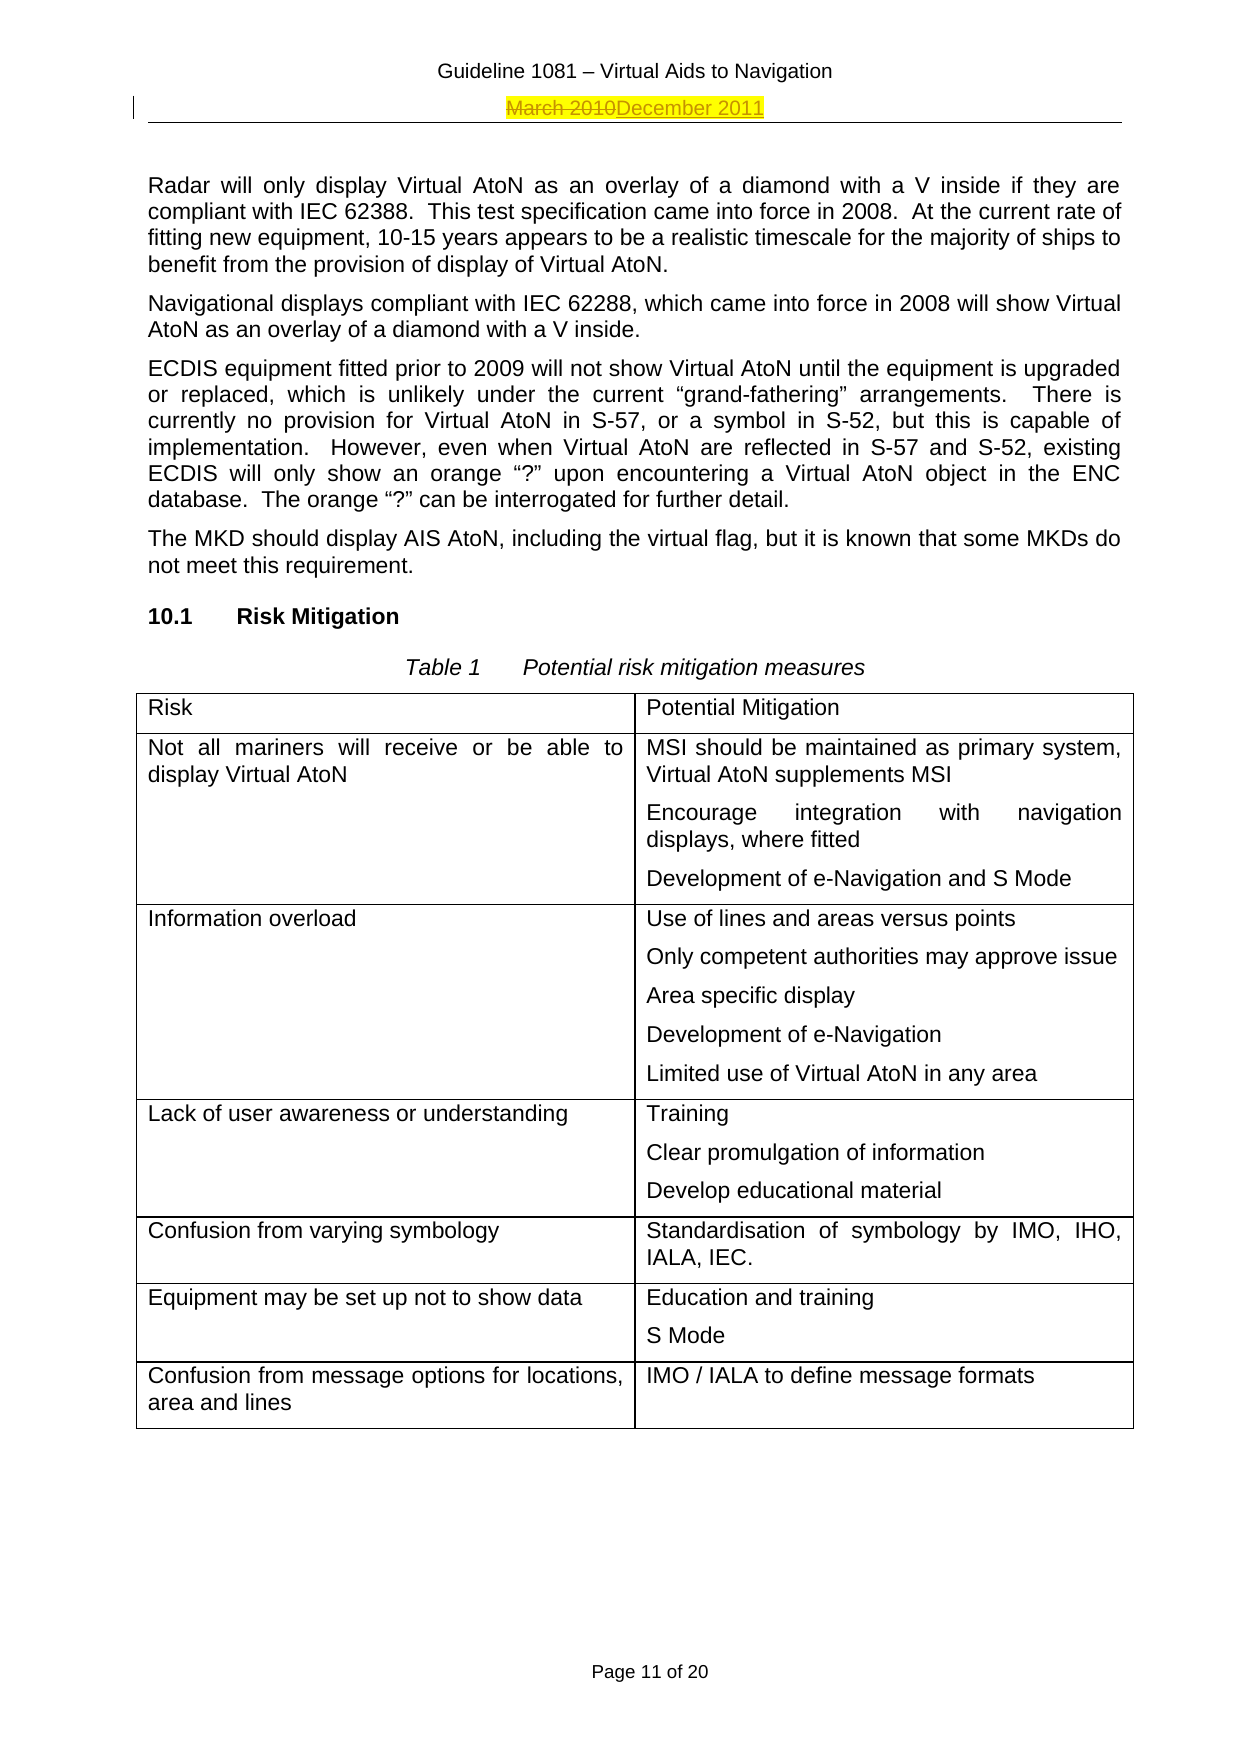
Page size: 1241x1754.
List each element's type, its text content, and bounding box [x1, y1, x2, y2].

subtitle Risk Mitigation [148, 603, 1122, 629]
table_cell Use of lines and areas versus points Only competent authorities may approve issue Area specific display Development of e-Navigation Limited use of Virtual AtoN in any area [636, 905, 1133, 1099]
table_header Risk [137, 694, 634, 733]
list Potential risk mitigation measures [148, 654, 1122, 681]
table_cell Lack of user awareness or understanding [137, 1100, 634, 1216]
table_cell Confusion from message options for locations, area and lines [137, 1363, 634, 1428]
text Navigational displays compliant with IEC 62288, which came into force in 2008 will show Virtual AtoN as an overlay of a diamond with a V inside. [148, 289, 1122, 342]
text ECDIS equipment fitted prior to 2009 will not show Virtual AtoN until the equipment is upgraded or replaced, which is unlikely under the current “grand-fathering” arrangements. There is currently no provision for Virtual AtoN in S-57, or a symbol in S-52, but this is capable of implementation. However, even when Virtual AtoN are reflected in S-57 and S-52, existing ECDIS will only show an orange “?” upon encountering a Virtual AtoN object in the ENC database. The orange “?” can be interrogated for further detail. [148, 355, 1122, 513]
table_cell Standardisation of symbology by IMO, IHO, IALA, IEC. [636, 1218, 1133, 1283]
table_header Potential Mitigation [636, 694, 1133, 733]
table_cell Not all mariners will receive or be able to display Virtual AtoN [137, 734, 634, 903]
table_cell Confusion from varying symbology [137, 1218, 634, 1283]
table_cell Equipment may be set up not to show data [137, 1284, 634, 1361]
table_cell Education and training S Mode [636, 1284, 1133, 1361]
text Radar will only display Virtual AtoN as an overlay of a diamond with a V inside if they are compliant with IEC 62388. This test specification came into force in 2008. At the current rate of fitting new equipment, 10-15 years appears to be a realistic timescale for the majority of ships to benefit from the provision of display of Virtual AtoN. [148, 172, 1122, 277]
table_cell IMO / IALA to define message formats [636, 1363, 1133, 1428]
table_cell MSI should be maintained as primary system, Virtual AtoN supplements MSI Encourage integration with navigation displays, where fitted Development of e-Navigation and S Mode [636, 734, 1133, 903]
table_cell Information overload [137, 905, 634, 1099]
text The MKD should display AIS AtoN, including the virtual flag, but it is known that some MKDs do not meet this requirement. [148, 525, 1122, 578]
table_cell Training Clear promulgation of information Develop educational material [636, 1100, 1133, 1216]
